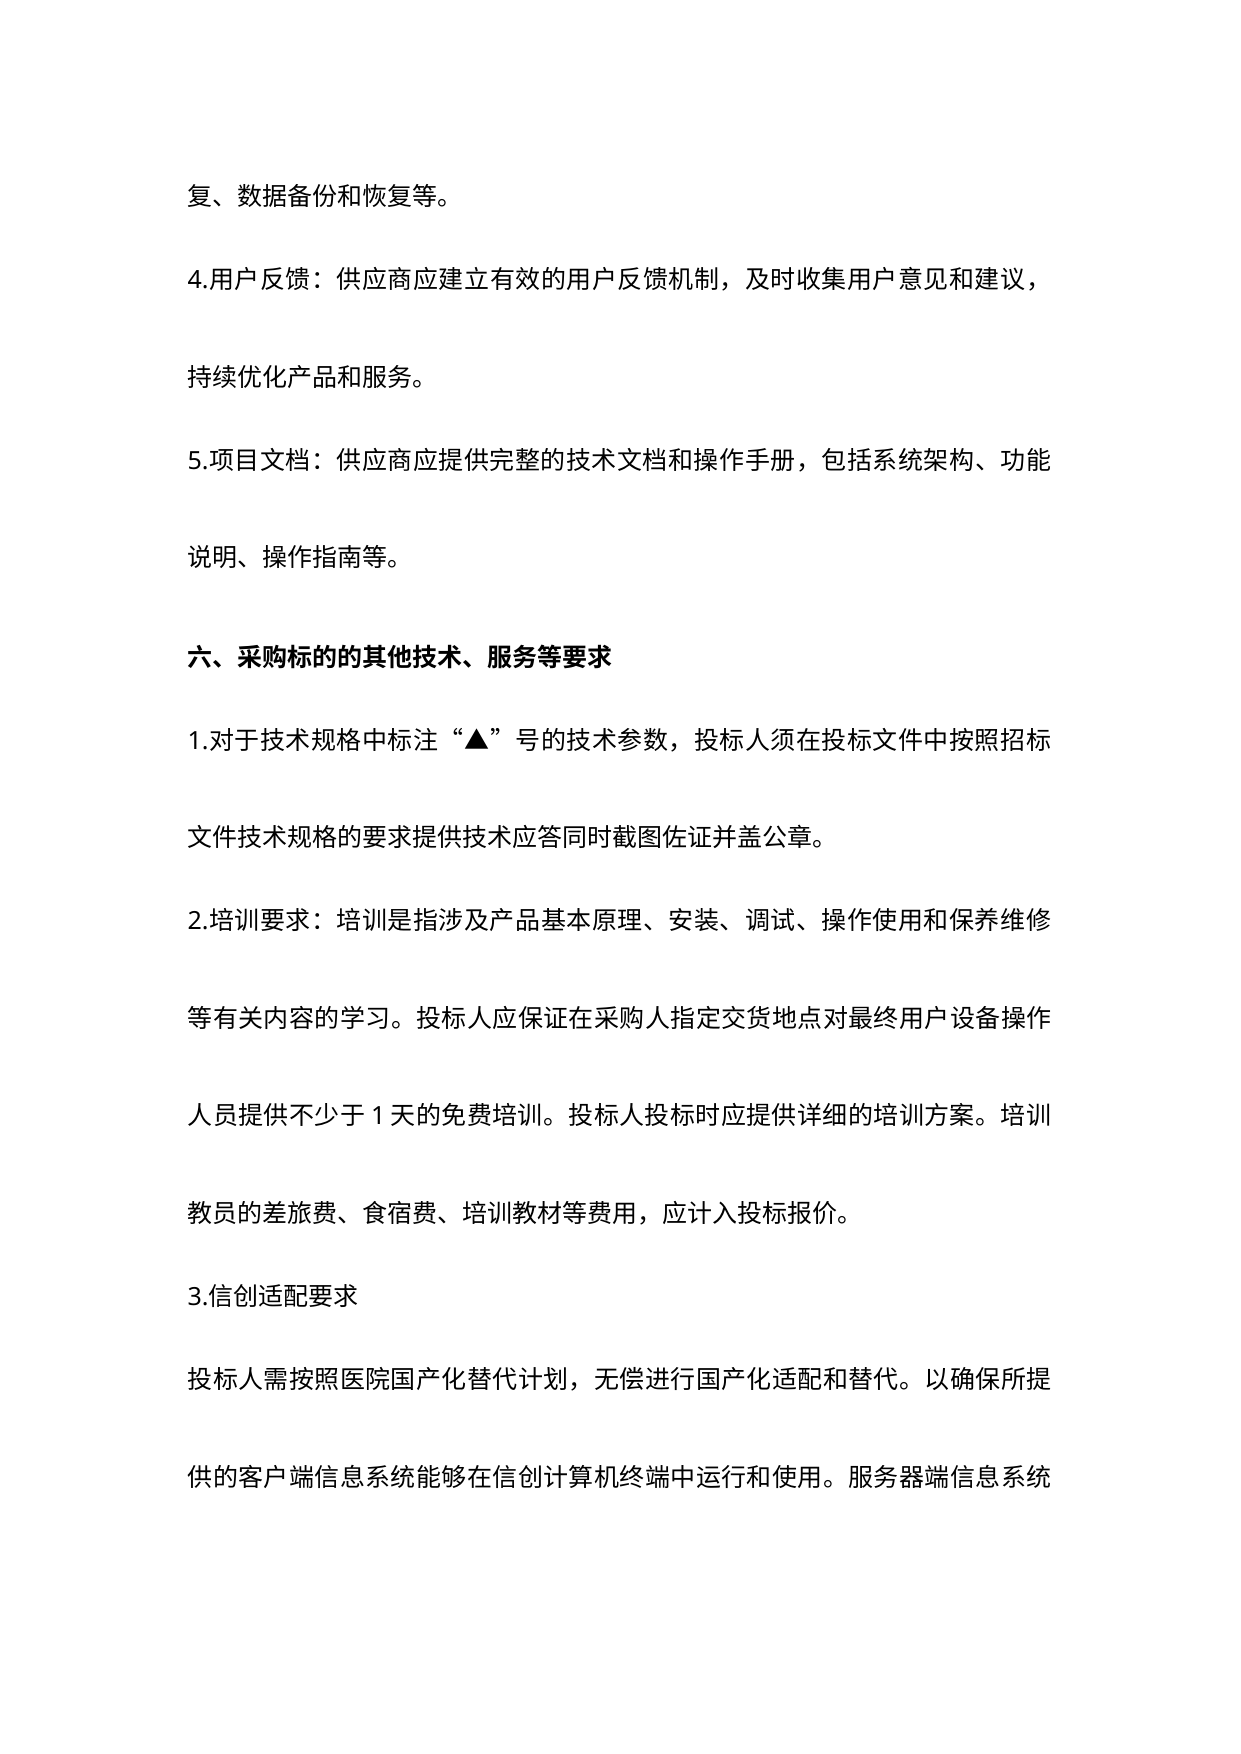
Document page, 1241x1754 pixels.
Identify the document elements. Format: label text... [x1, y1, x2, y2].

text 3.信创适配要求 [187, 1262, 1053, 1327]
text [187, 162, 1053, 227]
text 2.培训要求：培训是指涉及产品基本原理、安装、调试、操作使用和保养维修等有关内容的学习。投标人应保证在采购人指定交货地点对最终用户设备操作人员提供不少于1天的免费培训。投标人投标时应提供详细的培训方案。培训教员的差旅费、食宿费、培训教材等费用，应计入投标报价。 [187, 886, 1053, 1244]
text 5.项目文档：供应商应提供完整的技术文档和操作手册，包括系统架构、功能说明、操作指南等。 [187, 426, 1053, 588]
text 4.用户反馈：供应商应建立有效的用户反馈机制，及时收集用户意见和建议，持续优化产品和服务。 [187, 245, 1053, 408]
text 1.对于技术规格中标注“▲”号的技术参数，投标人须在投标文件中按照招标文件技术规格的要求提供技术应答同时截图佐证并盖公章。 [187, 706, 1053, 868]
text 六、采购标的的其他技术、服务等要求 [187, 623, 1053, 688]
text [187, 1345, 1053, 1508]
